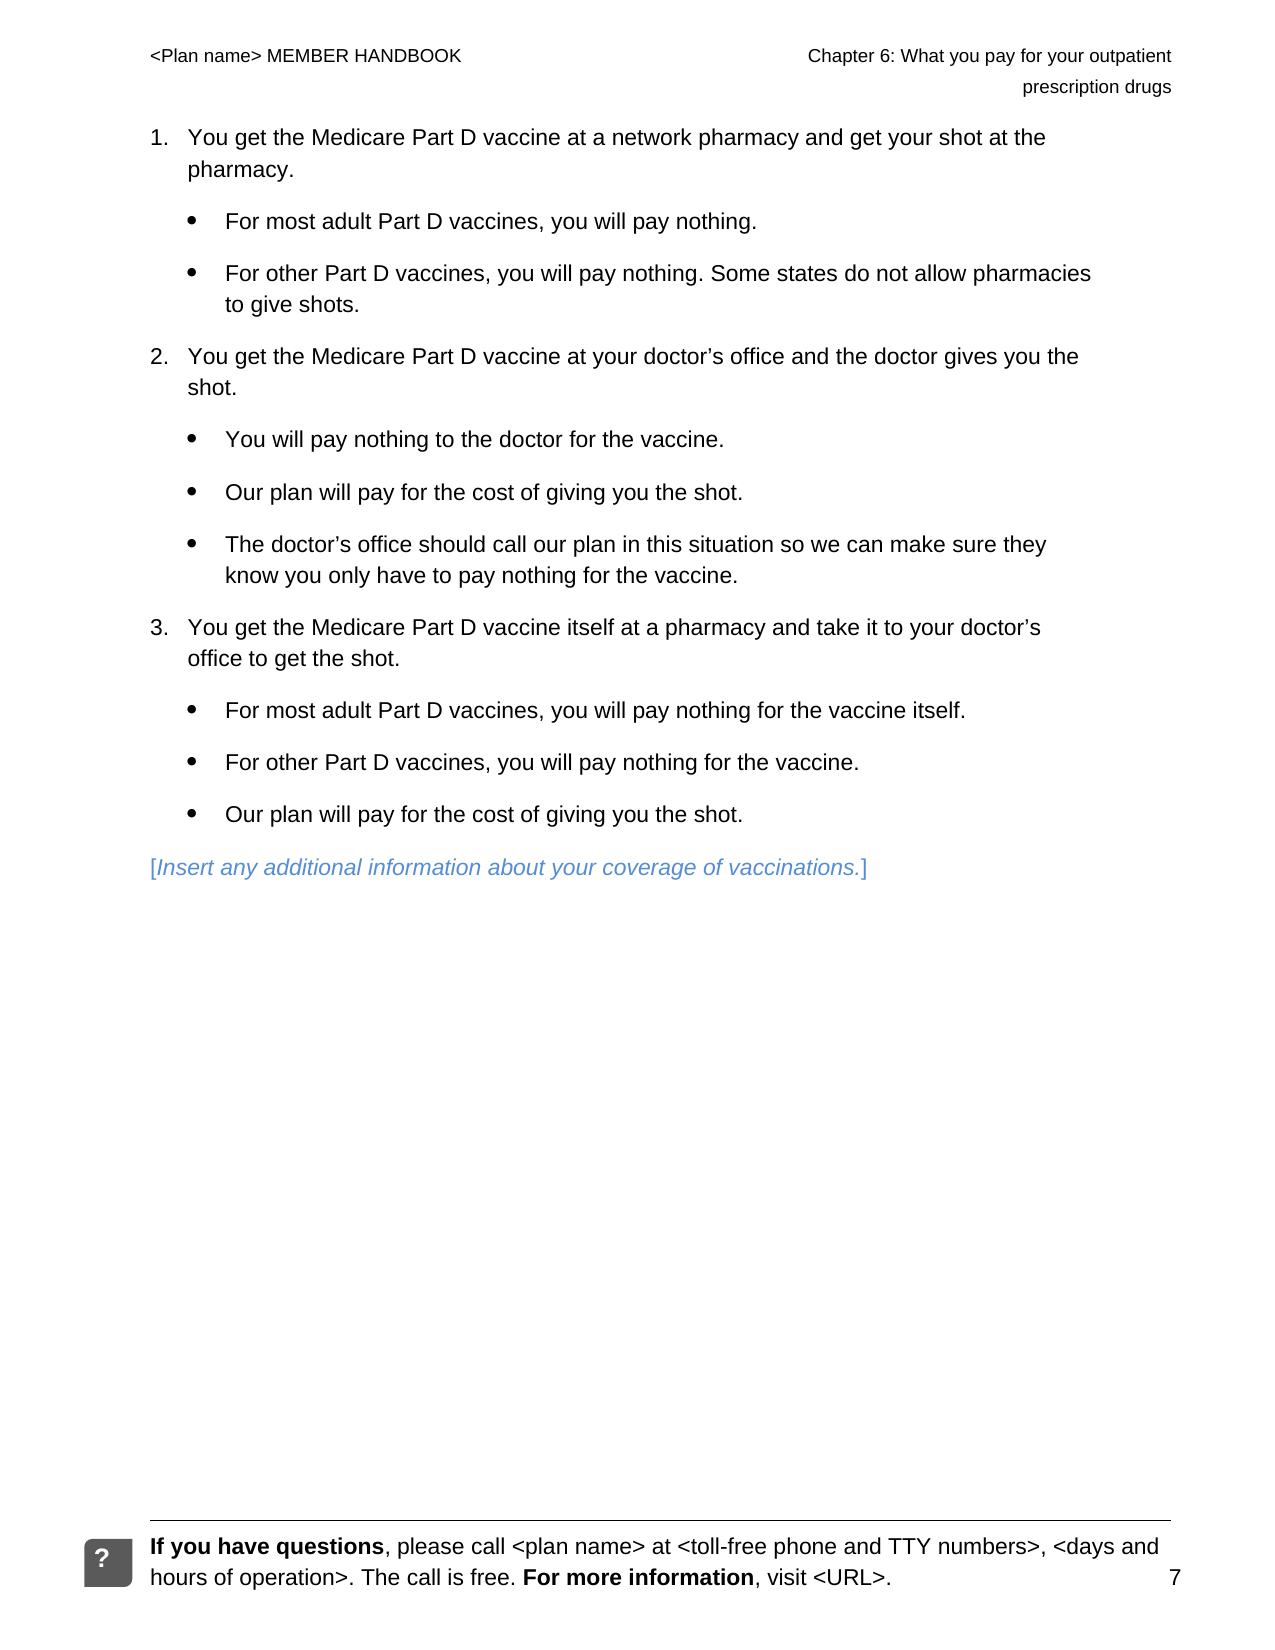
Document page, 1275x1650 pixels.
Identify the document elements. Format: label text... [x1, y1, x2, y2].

list You get the Medicare Part D vaccine at a network pharmacy and get your shot at the pharmacy. [150, 121, 1096, 183]
list For other Part D vaccines, you will pay nothing. Some states do not allow pharmacies to give shots. [187, 256, 1096, 319]
list Our plan will pay for the cost of giving you the shot. [187, 475, 1096, 506]
list The doctor’s office should call our plan in this situation so we can make sure they know you only have to pay nothing for the vaccine. [187, 527, 1096, 589]
text [Insert any additional information about your coverage of vaccinations.] [150, 850, 1171, 881]
list For most adult Part D vaccines, you will pay nothing for the vaccine itself. [187, 694, 1096, 725]
list For most adult Part D vaccines, you will pay nothing. [187, 204, 1096, 235]
list You get the Medicare Part D vaccine at your doctor’s office and the doctor gives you the shot. [150, 339, 1096, 402]
list You get the Medicare Part D vaccine itself at a pharmacy and take it to your doctor’s office to get the shot. [150, 610, 1096, 673]
list For other Part D vaccines, you will pay nothing for the vaccine. [187, 746, 1096, 777]
list Our plan will pay for the cost of giving you the shot. [187, 798, 1096, 829]
list You will pay nothing to the doctor for the vaccine. [187, 423, 1096, 454]
